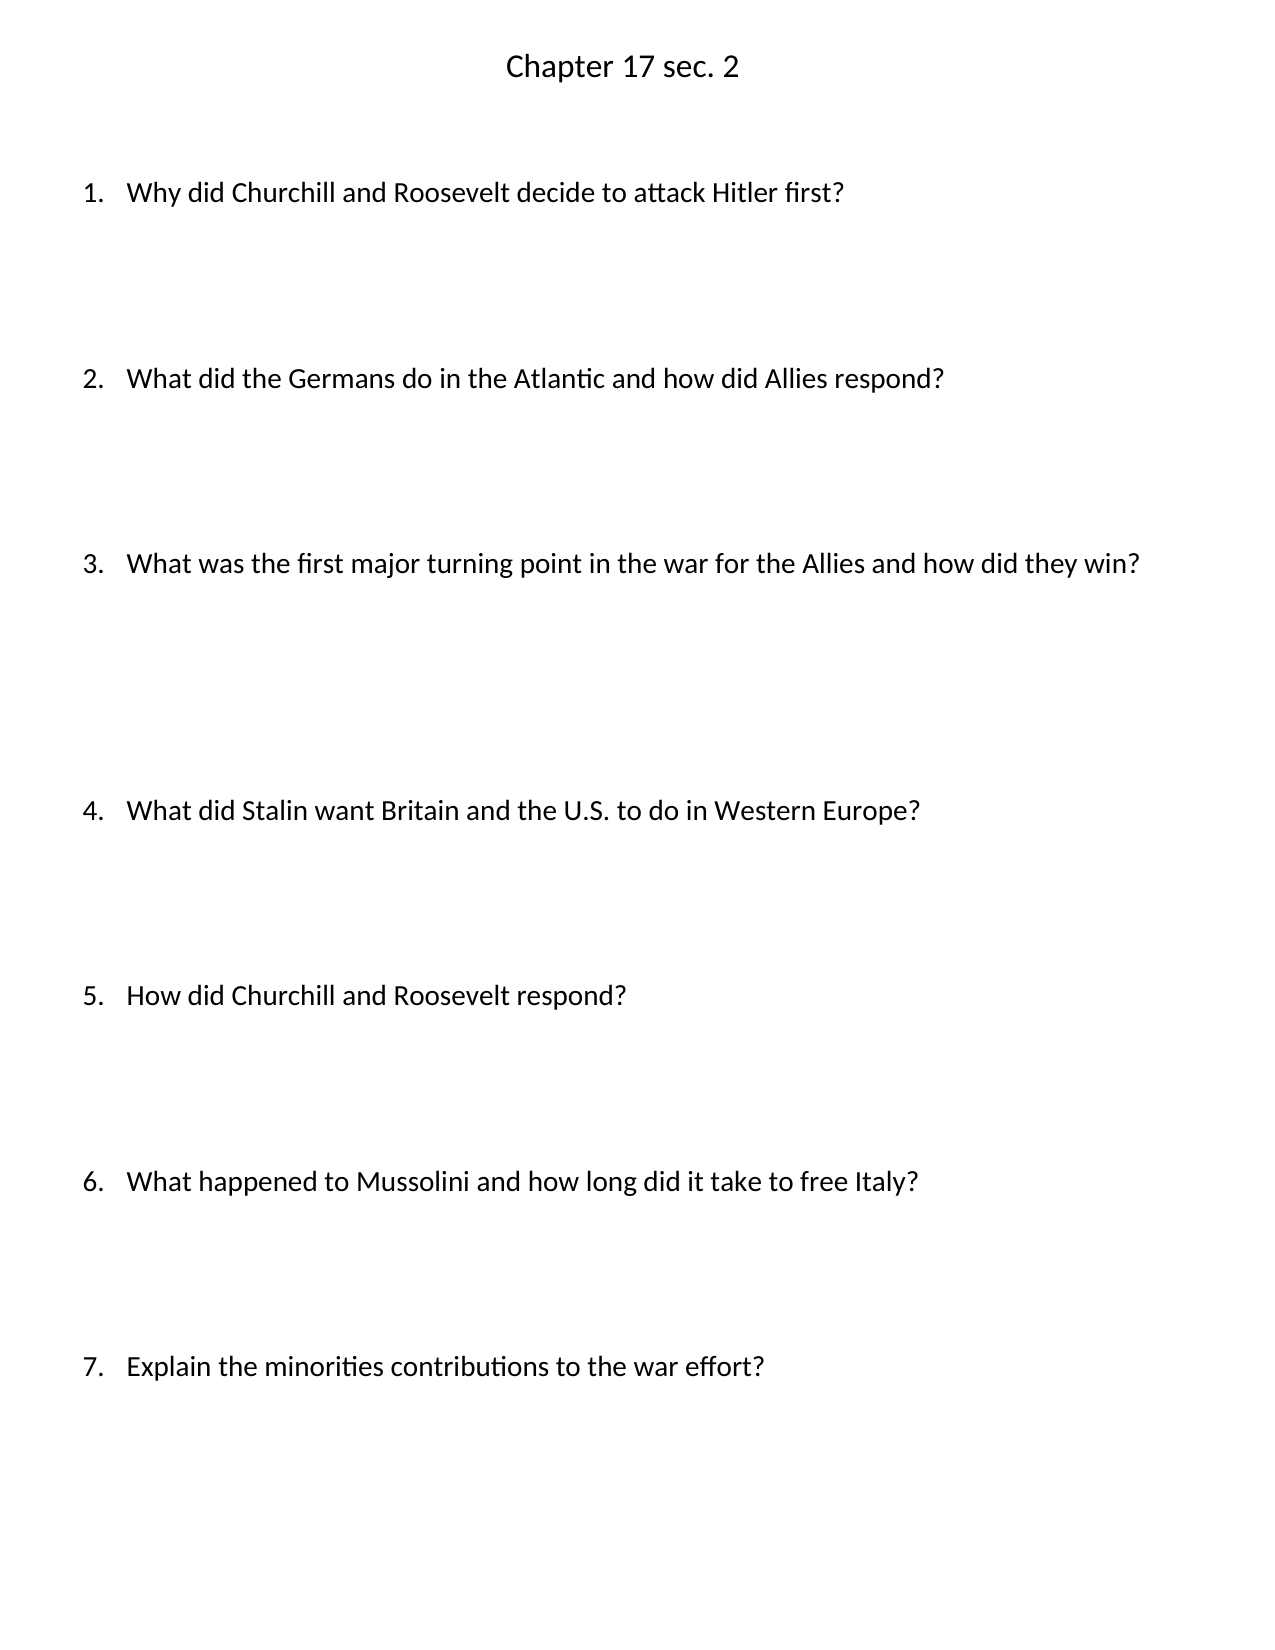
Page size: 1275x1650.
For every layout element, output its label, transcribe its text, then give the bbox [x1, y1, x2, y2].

list What was the first major turning point in the war for the Allies and how did they win? [82, 545, 1200, 581]
list What happened to Mussolini and how long did it take to free Italy? [82, 1163, 1200, 1198]
list How did Churchill and Roosevelt respond? [82, 977, 1200, 1013]
list Explain the minorities contributions to the war effort? [82, 1348, 1200, 1384]
list What did the Germans do in the Atlantic and how did Allies respond? [82, 360, 1200, 395]
list What did Stalin want Britain and the U.S. to do in Western Europe? [82, 792, 1200, 828]
list Why did Churchill and Roosevelt decide to attack Hitler first? [82, 174, 1200, 210]
text Chapter 17 sec. 2 [45, 45, 1200, 86]
